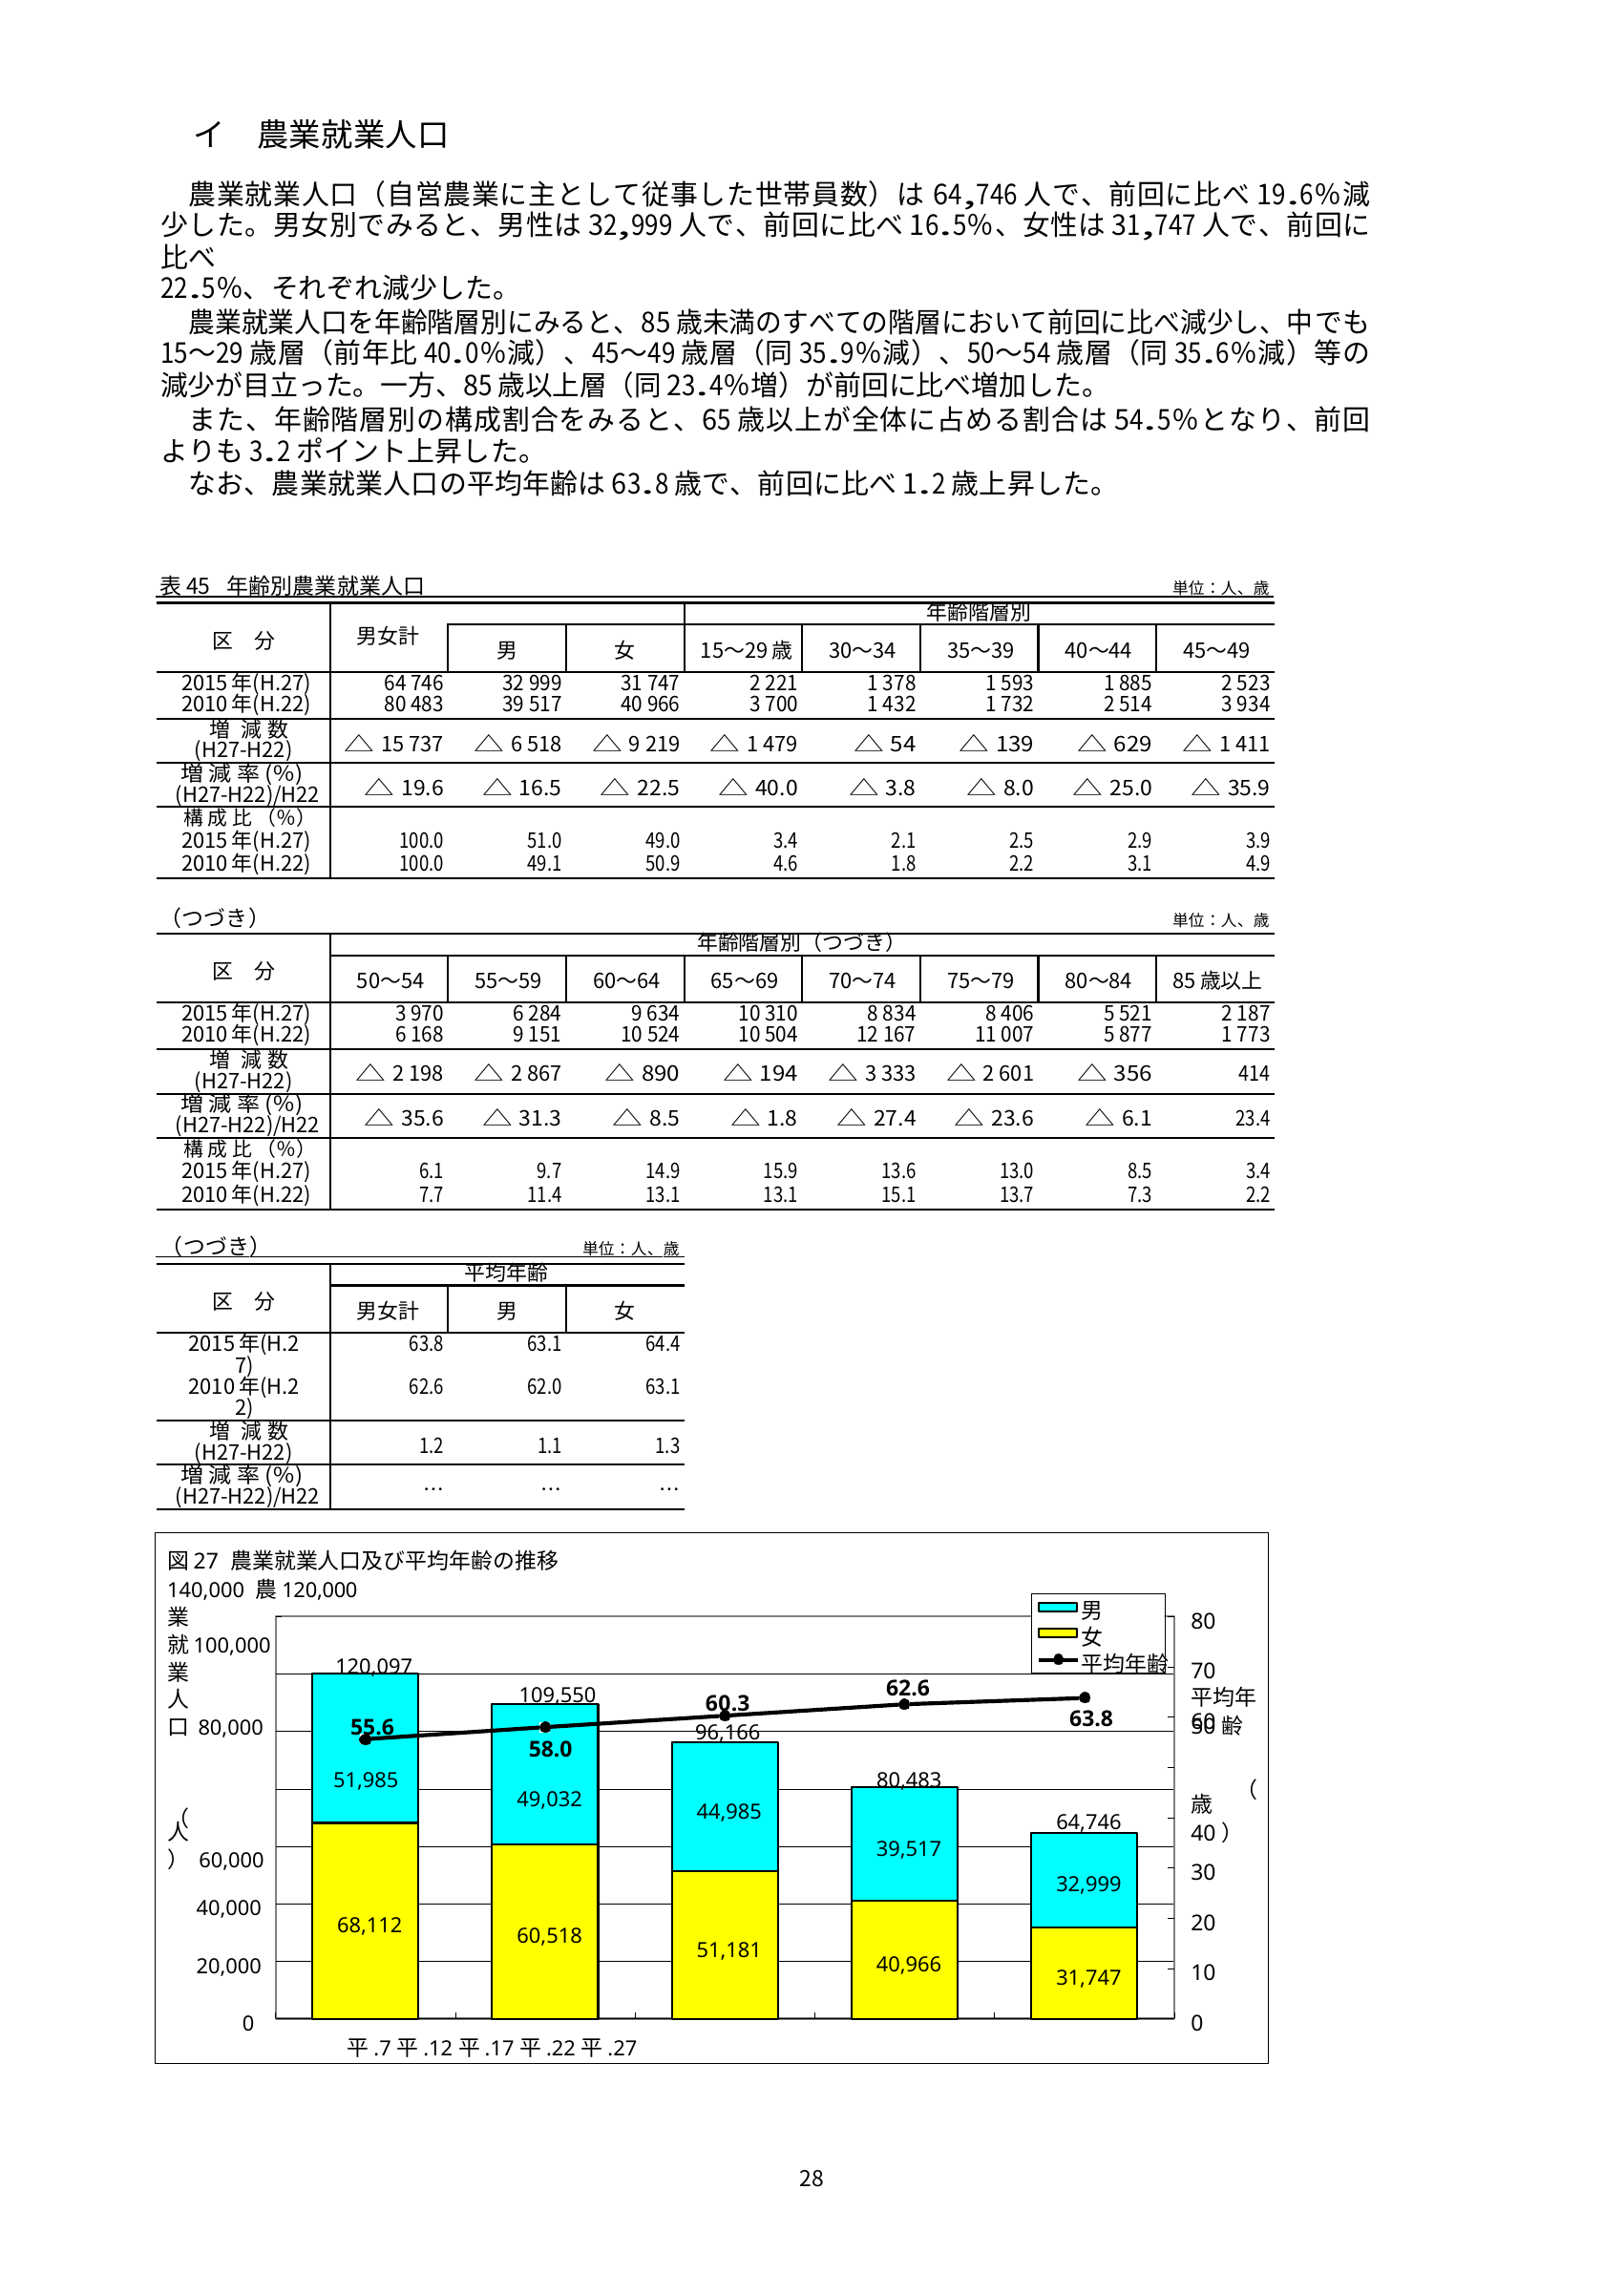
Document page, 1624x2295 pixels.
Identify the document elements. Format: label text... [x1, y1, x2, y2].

text （つづき） 単位：人、歳 [156, 1230, 1404, 1261]
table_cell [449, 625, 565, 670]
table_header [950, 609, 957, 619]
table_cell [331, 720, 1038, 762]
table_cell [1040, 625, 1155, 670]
picture [898, 1698, 910, 1710]
picture [539, 1721, 551, 1733]
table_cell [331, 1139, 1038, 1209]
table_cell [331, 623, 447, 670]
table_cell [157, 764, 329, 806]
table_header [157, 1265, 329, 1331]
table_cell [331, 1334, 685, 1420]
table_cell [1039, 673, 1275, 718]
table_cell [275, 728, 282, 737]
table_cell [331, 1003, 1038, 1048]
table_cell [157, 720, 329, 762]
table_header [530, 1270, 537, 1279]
picture [1079, 1692, 1090, 1703]
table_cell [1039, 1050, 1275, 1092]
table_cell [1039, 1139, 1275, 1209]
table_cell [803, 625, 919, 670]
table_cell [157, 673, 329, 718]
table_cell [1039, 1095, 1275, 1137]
picture [359, 1734, 371, 1745]
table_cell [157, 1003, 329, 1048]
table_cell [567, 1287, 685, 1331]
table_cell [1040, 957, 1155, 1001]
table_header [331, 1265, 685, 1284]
picture [1039, 1653, 1078, 1665]
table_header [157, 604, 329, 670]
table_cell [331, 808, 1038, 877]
text また、年齢階層別の構成割合をみると、65歳以上が全体に占める割合は54.5％となり、前回よりも3.2ポイント上昇した。 [160, 404, 1371, 469]
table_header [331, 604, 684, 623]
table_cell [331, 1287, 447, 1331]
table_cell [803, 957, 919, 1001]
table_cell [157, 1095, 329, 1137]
text （つづき） 単位：人、歳 [159, 901, 1404, 933]
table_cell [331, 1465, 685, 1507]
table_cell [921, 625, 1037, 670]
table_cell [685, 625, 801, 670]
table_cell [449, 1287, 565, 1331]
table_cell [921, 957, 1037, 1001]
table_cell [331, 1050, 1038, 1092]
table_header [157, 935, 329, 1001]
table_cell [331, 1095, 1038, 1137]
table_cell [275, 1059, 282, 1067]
picture [719, 1710, 730, 1721]
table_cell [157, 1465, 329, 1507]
text 農業就業人口を年齢階層別にみると、85歳未満のすべての階層において前回に比べ減少し、中でも15～29歳層（前年比40.0％減）、45～49歳層（同35.9％減）、50～54歳層（同35.6％減）等の減少が目立った。一方、85歳以上層（同23.4％増）が前回に比べ増加した。 [160, 306, 1371, 404]
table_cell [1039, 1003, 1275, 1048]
subtitle イ 農業就業人口 [193, 110, 1404, 156]
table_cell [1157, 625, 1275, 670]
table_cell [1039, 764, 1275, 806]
text 22.5％、それぞれ減少した。 [160, 276, 1404, 305]
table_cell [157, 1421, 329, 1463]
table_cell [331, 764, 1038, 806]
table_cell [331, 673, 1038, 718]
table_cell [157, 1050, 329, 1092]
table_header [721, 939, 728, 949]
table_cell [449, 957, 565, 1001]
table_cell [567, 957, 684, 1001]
text 表45 年齢別農業就業人口 単位：人、歳 [159, 569, 1404, 600]
text なお、農業就業人口の平均年齢は63.8歳で、前回に比べ1.2歳上昇した。 [188, 469, 1404, 500]
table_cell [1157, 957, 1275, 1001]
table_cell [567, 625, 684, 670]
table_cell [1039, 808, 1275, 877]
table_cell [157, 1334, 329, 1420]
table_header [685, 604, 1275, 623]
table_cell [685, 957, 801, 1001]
text 農業就業人口（自営農業に主として従事した世帯員数）は64,746人で、前回に比べ19.6％減少した。男女別でみると、男性は32,999人で、前回に比べ16.5％、女性は31,747人で、前回に比べ [160, 179, 1371, 276]
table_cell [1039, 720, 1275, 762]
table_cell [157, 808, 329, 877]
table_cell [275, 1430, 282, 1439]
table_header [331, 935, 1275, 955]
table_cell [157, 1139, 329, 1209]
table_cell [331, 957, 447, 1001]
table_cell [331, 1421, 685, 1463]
